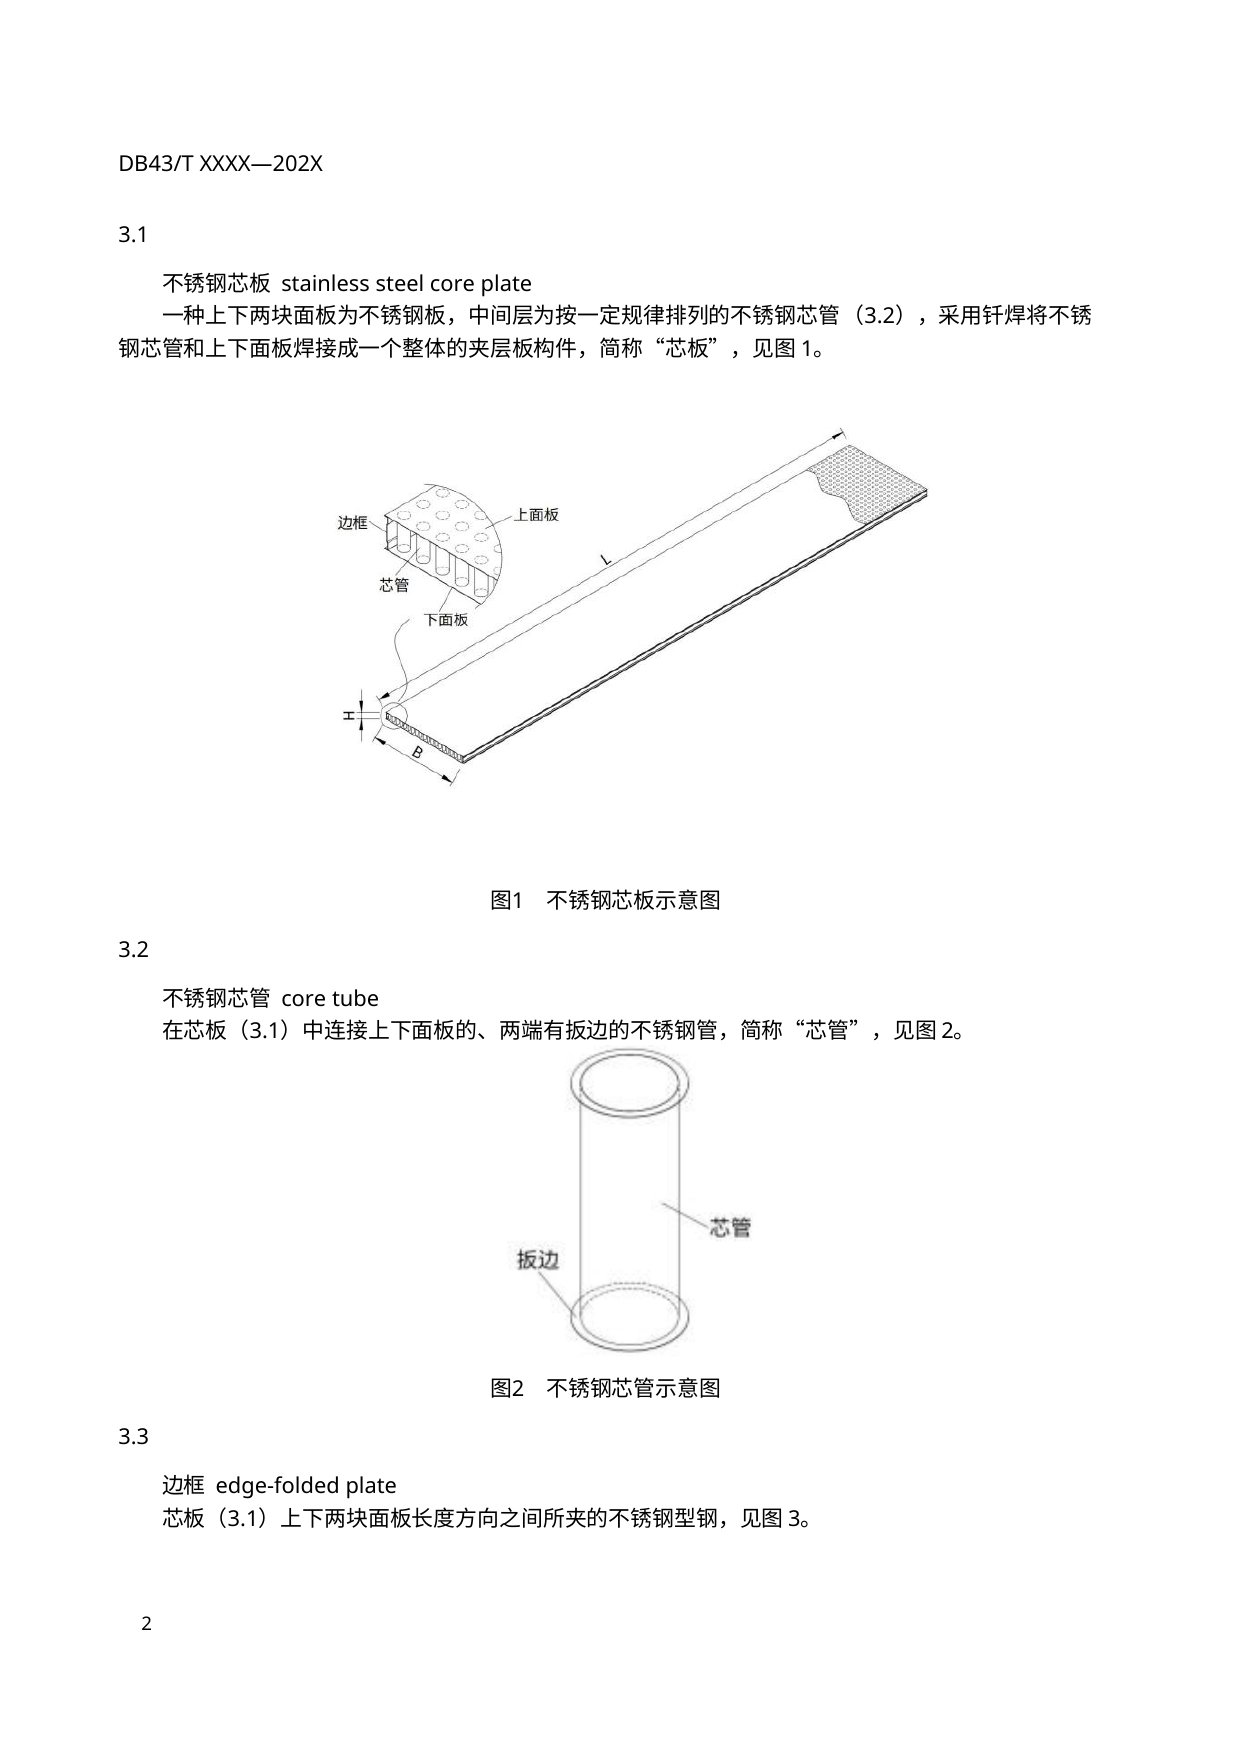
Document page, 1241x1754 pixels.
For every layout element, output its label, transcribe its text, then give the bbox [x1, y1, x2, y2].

text 边框 edge-folded plate [118, 1468, 1093, 1500]
text 不锈钢芯管示意图 [118, 1370, 1093, 1403]
picture [378, 1045, 877, 1358]
text 不锈钢芯管 core tube [118, 980, 1093, 1013]
text 芯板（3.1）上下两块面板长度方向之间所夹的不锈钢型钢，见图3。 [118, 1500, 1093, 1533]
text 一种上下两块面板为不锈钢板，中间层为按一定规律排列的不锈钢芯管（3.2），采用钎焊将不锈钢芯管和上下面板焊接成一个整体的夹层板构件，简称“芯板”，见图1。 [118, 298, 1093, 363]
text 在芯板（3.1）中连接上下面板的、两端有扳边的不锈钢管，简称“芯管”，见图2。 [118, 1013, 1093, 1045]
text 不锈钢芯板 stainless steel core plate [118, 265, 1093, 298]
picture [277, 362, 978, 857]
text 不锈钢芯板示意图 [118, 883, 1093, 915]
